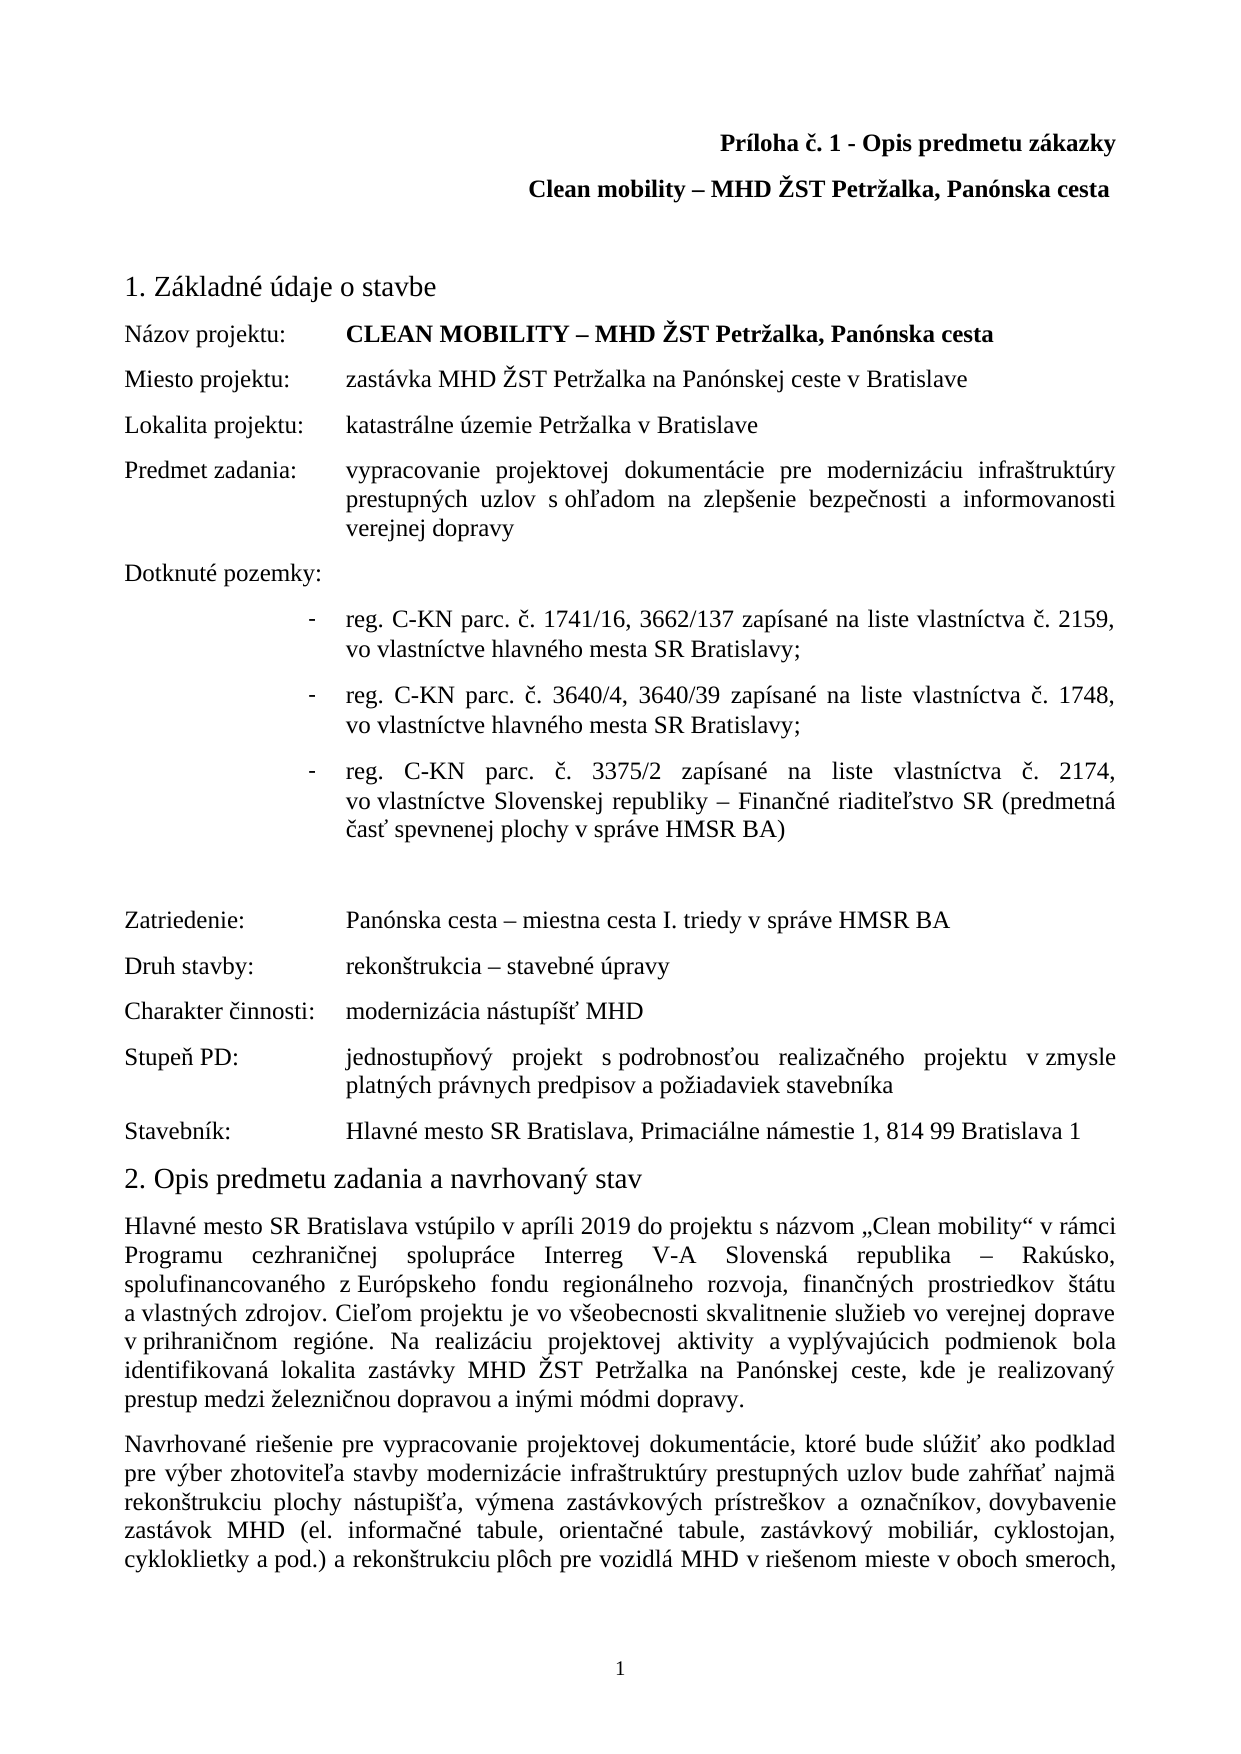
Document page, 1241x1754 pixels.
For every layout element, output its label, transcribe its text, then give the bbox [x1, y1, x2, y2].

text Predmet zadania: vypracovanie projektovej dokumentácie pre modernizáciu infraštruktúry prestupných uzlov s ohľadom na zlepšenie bezpečnosti a informovanosti verejnej dopravy [124, 455, 1116, 541]
text Stupeň PD: jednostupňový projekt s podrobnosťou realizačného projektu v zmysle platných právnych predpisov a požiadaviek stavebníka [124, 1042, 1116, 1099]
subtitle Príloha č. 1 - Opis predmetu zákazky [124, 128, 1116, 157]
text Stavebník: Hlavné mesto SR Bratislava, Primaciálne námestie 1, 814 99 Bratislava 1 [124, 1116, 1116, 1144]
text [124, 1429, 1116, 1573]
text Názov projektu: CLEAN MOBILITY – MHD ŽST Petržalka, Panónska cesta [124, 319, 1116, 348]
text Miesto projektu: zastávka MHD ŽST Petržalka na Panónskej ceste v Bratislave [124, 364, 1116, 393]
text Lokalita projektu: katastrálne územie Petržalka v Bratislave [124, 410, 1116, 438]
text Druh stavby: rekonštrukcia – stavebné úpravy [124, 951, 1116, 979]
text Charakter činnosti: modernizácia nástupíšť MHD [124, 996, 1116, 1025]
list reg. C-KN parc. č. 1741/16, 3662/137 zapísané na liste vlastníctva č. 2159, vo vlastníctve hlavného mesta SR Bratislavy; [308, 603, 1116, 663]
text Dotknuté pozemky: [124, 558, 1116, 587]
list Opis predmetu zadania a navrhovaný stav [124, 1161, 1116, 1195]
list reg. C-KN parc. č. 3640/4, 3640/39 zapísané na liste vlastníctva č. 1748, vo vlastníctve hlavného mesta SR Bratislavy; [308, 679, 1116, 739]
text Zatriedenie: Panónska cesta – miestna cesta I. triedy v správe HMSR BA [124, 905, 1116, 934]
text Clean mobility – MHD ŽST Petržalka, Panónska cesta [124, 174, 1116, 231]
text Hlavné mesto SR Bratislava vstúpilo v apríli 2019 do projektu s názvom „Clean mobility“ v rámci Programu cezhraničnej spolupráce Interreg V-A Slovenská republika – Rakúsko, spolufinancovaného z Európskeho fondu regionálneho rozvoja, finančných prostriedkov štátu a vlastných zdrojov. Cieľom projektu je vo všeobecnosti skvalitnenie služieb vo verejnej doprave v prihraničnom regióne. Na realizáciu projektovej aktivity a vyplývajúcich podmienok bola identifikovaná lokalita zastávky MHD ŽST Petržalka na Panónskej ceste, kde je realizovaný prestup medzi železničnou dopravou a inými módmi dopravy. [124, 1211, 1116, 1413]
list Základné údaje o stavbe [124, 269, 1116, 302]
list reg. C-KN parc. č. 3375/2 zapísané na liste vlastníctva č. 2174, vo vlastníctve Slovenskej republiky – Finančné riaditeľstvo SR (predmetná časť spevnenej plochy v správe HMSR BA) [308, 755, 1116, 843]
